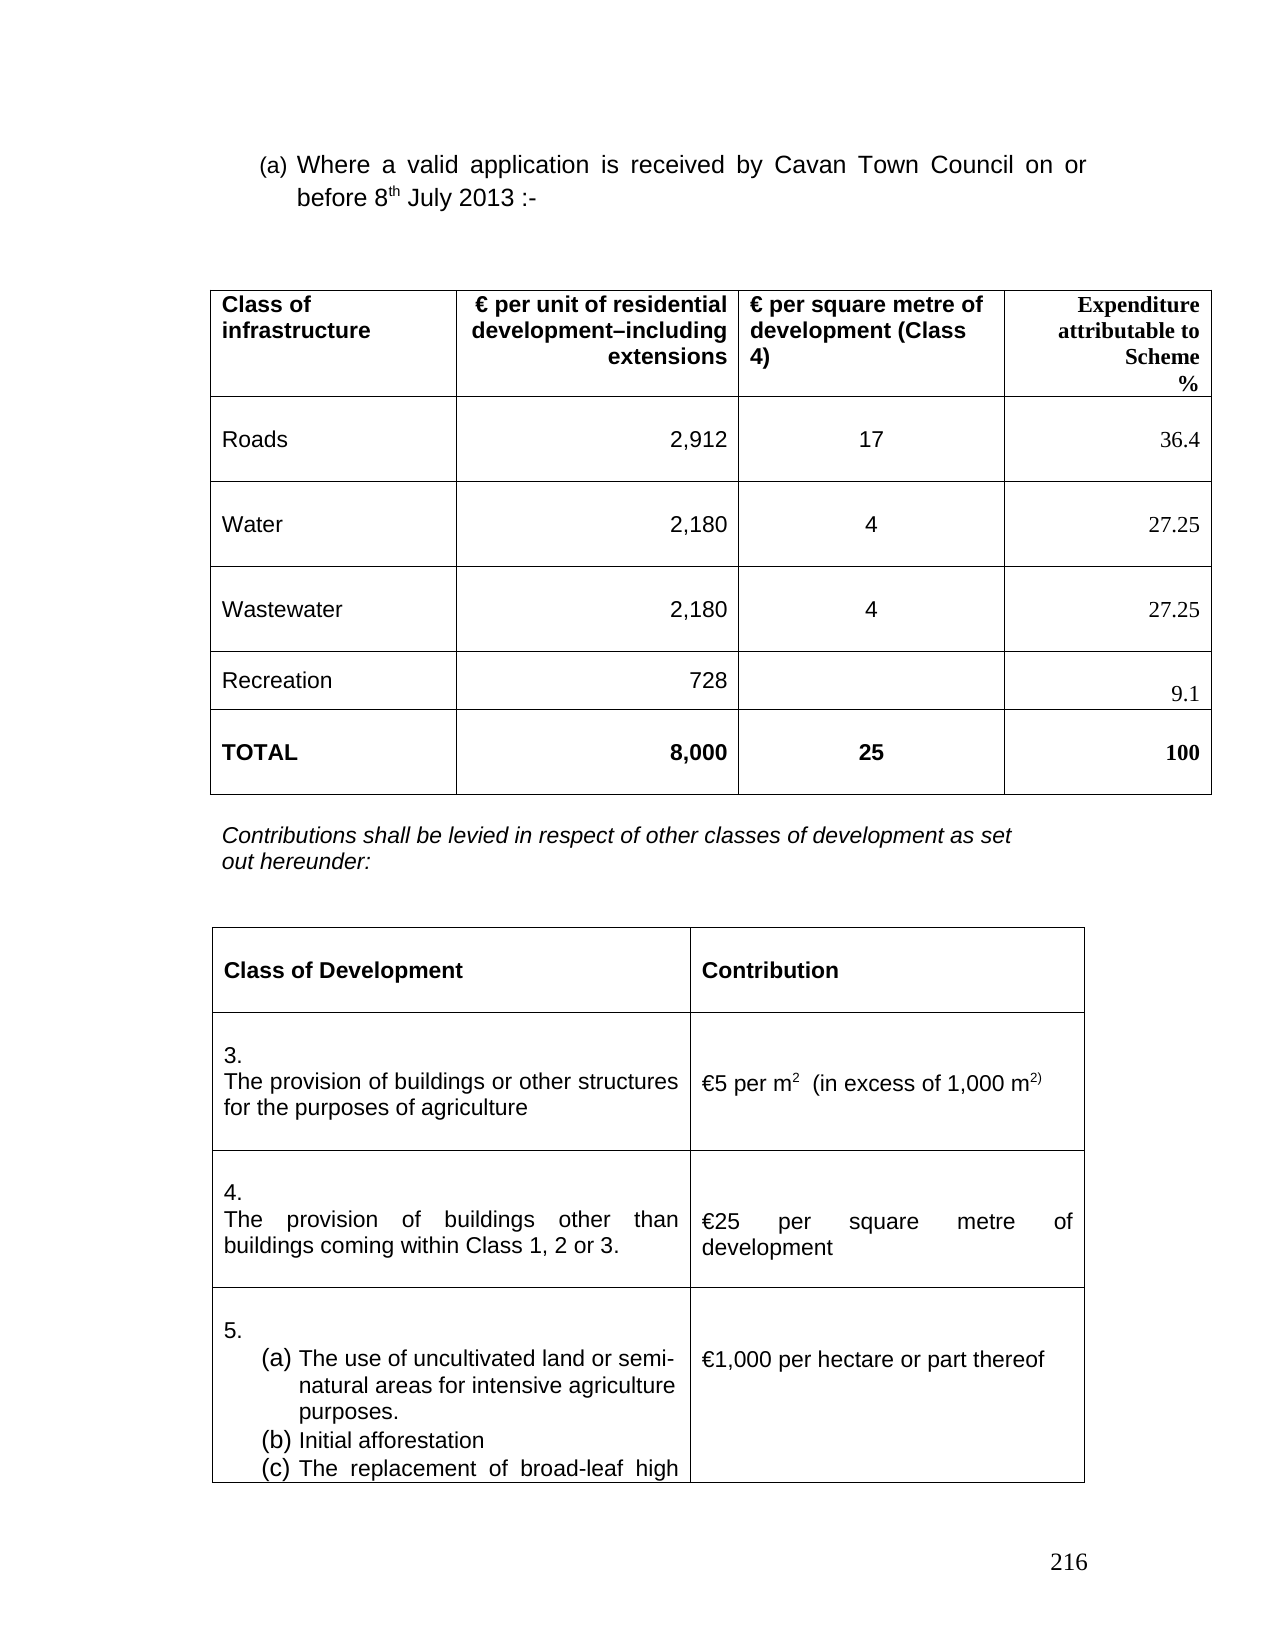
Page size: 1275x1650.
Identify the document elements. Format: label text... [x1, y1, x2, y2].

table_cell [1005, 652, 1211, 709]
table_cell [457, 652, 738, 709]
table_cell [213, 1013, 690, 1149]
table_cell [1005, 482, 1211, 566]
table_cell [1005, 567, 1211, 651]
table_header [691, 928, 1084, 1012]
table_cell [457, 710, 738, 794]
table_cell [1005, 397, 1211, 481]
list Where a valid application is received by Cavan Town Council on or before 8th July 2013 :- [259, 150, 1088, 212]
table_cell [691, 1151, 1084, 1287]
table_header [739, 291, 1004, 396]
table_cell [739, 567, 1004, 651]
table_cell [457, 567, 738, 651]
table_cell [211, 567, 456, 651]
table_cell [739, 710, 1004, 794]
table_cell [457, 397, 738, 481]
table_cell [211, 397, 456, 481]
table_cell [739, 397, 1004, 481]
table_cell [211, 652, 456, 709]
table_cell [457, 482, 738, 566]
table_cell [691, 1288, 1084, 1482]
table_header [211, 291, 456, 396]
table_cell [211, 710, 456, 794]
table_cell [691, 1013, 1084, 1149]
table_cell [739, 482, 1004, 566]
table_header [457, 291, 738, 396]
text out hereunder: [222, 848, 1088, 874]
text Contributions shall be levied in respect of other classes of development as set [222, 822, 1088, 848]
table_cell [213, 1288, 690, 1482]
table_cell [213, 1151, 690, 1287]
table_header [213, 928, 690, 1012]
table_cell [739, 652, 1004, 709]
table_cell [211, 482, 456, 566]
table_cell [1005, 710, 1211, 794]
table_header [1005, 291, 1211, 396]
